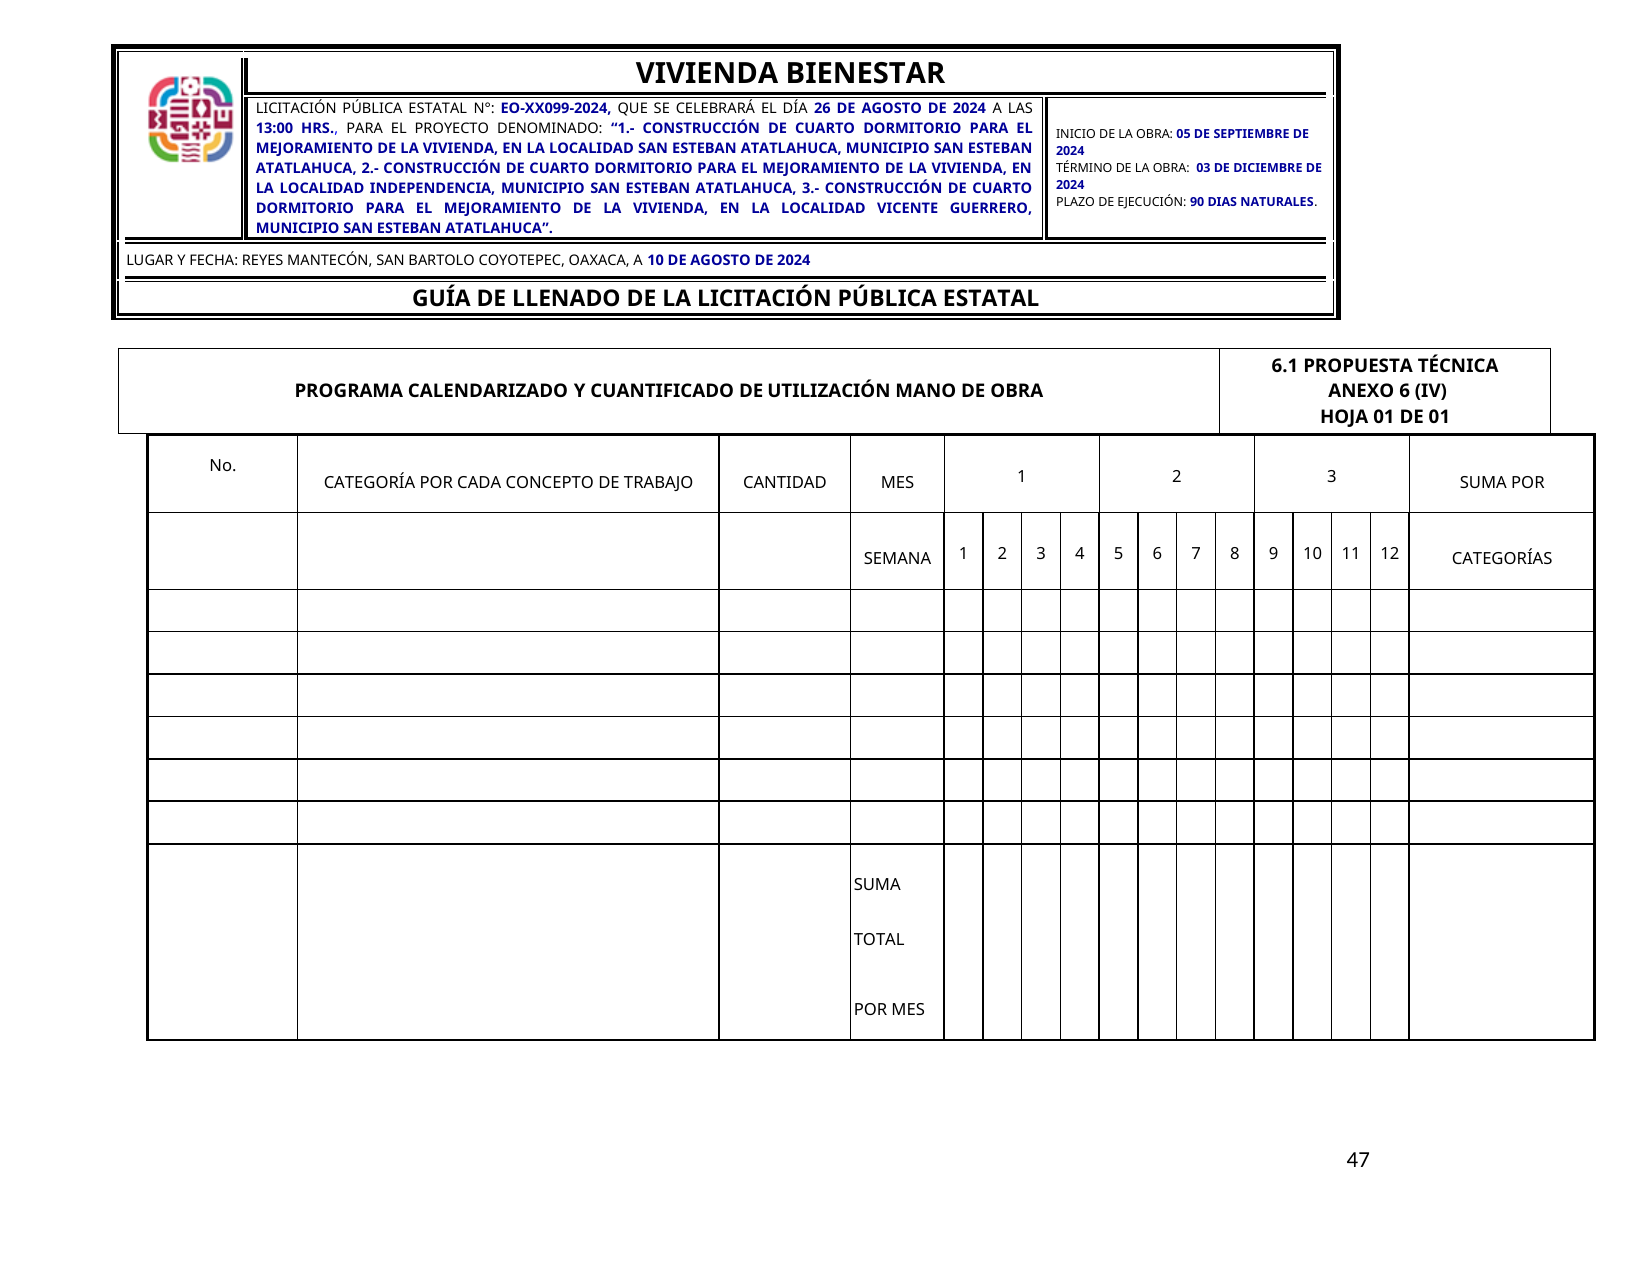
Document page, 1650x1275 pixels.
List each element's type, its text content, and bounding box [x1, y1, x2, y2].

table_cell [1255, 845, 1292, 969]
table_cell [1061, 760, 1098, 800]
table_cell [1216, 969, 1253, 1039]
table_cell [720, 632, 850, 673]
table_cell SEMANA [851, 513, 943, 588]
table_cell [1216, 717, 1253, 758]
table_cell [945, 845, 982, 969]
table_cell [1294, 717, 1331, 758]
table_cell [298, 845, 718, 969]
table_cell [1216, 675, 1253, 716]
table_cell 4 [1061, 513, 1098, 588]
table_cell [1022, 802, 1060, 843]
table_cell [1100, 969, 1137, 1039]
table_cell [851, 760, 943, 800]
table_cell 10 [1294, 513, 1331, 588]
table_cell POR MES [851, 969, 943, 1039]
table_cell [851, 675, 943, 716]
table_cell [1139, 969, 1176, 1039]
table_cell [1022, 845, 1060, 969]
table_cell [1177, 590, 1215, 631]
table_cell 12 [1371, 513, 1408, 588]
table_cell [1371, 590, 1408, 631]
table_cell [1255, 760, 1292, 800]
table_cell [1100, 760, 1137, 800]
table_cell [1061, 802, 1098, 843]
table_cell [1022, 717, 1060, 758]
table_cell SUMA TOTAL [851, 845, 943, 969]
table_cell [149, 845, 297, 969]
table_cell [1371, 632, 1408, 673]
table_cell [1100, 675, 1137, 716]
table_cell [1332, 760, 1370, 800]
table_cell [984, 969, 1021, 1039]
table_cell 2 [984, 513, 1021, 588]
table_cell [1216, 802, 1253, 843]
table_cell [1061, 590, 1098, 631]
table_cell [945, 590, 982, 631]
table_cell [1139, 675, 1176, 716]
table_cell [1294, 590, 1331, 631]
table_cell [1410, 760, 1593, 800]
table_cell [1061, 845, 1098, 969]
table_cell [1255, 590, 1292, 631]
table_cell [298, 590, 718, 631]
table_cell [1294, 845, 1331, 969]
table_cell [945, 632, 982, 673]
table_cell [984, 632, 1021, 673]
table_cell [1332, 802, 1370, 843]
table_cell [945, 717, 982, 758]
table_cell [720, 590, 850, 631]
table_cell [1410, 590, 1593, 631]
table_cell [945, 760, 982, 800]
table_cell [851, 717, 943, 758]
table_cell [984, 802, 1021, 843]
table_cell [1371, 675, 1408, 716]
table_cell [149, 969, 297, 1039]
table_cell [298, 632, 718, 673]
table_cell [1139, 590, 1176, 631]
table_cell [1410, 802, 1593, 843]
table_cell [1061, 675, 1098, 716]
table_cell [1410, 675, 1593, 716]
table_header 6.1 PROPUESTA TÉCNICA ANEXO 6 (IV) HOJA 01 DE 01 [1220, 349, 1550, 433]
table_cell [984, 760, 1021, 800]
table_cell [1139, 632, 1176, 673]
table_header 3 [1255, 436, 1409, 512]
table_cell 7 [1177, 513, 1215, 588]
table_cell [1216, 760, 1253, 800]
table_cell [1100, 590, 1137, 631]
table_cell [1061, 632, 1098, 673]
table_cell [1022, 675, 1060, 716]
table_cell [984, 845, 1021, 969]
table_cell [1177, 969, 1215, 1039]
table_cell [1100, 802, 1137, 843]
table_cell [298, 513, 718, 588]
table_cell [1255, 802, 1292, 843]
table_cell 3 [1022, 513, 1060, 588]
table_cell [1177, 632, 1215, 673]
table_cell [1255, 969, 1292, 1039]
table_cell [720, 513, 850, 588]
table_cell [1294, 675, 1331, 716]
table_cell [1410, 632, 1593, 673]
table_cell [298, 969, 718, 1039]
table_cell [1332, 845, 1370, 969]
table_cell [1255, 675, 1292, 716]
table_cell [149, 760, 297, 800]
table_cell [720, 845, 850, 969]
table_cell [1332, 632, 1370, 673]
table_cell [984, 590, 1021, 631]
table_header 1 [945, 436, 1099, 512]
table_cell [298, 675, 718, 716]
table_cell [720, 760, 850, 800]
table_cell [1177, 760, 1215, 800]
table_cell [149, 513, 297, 588]
table_cell [945, 969, 982, 1039]
table_cell [1371, 802, 1408, 843]
table_cell [1332, 590, 1370, 631]
table_cell [1410, 717, 1593, 758]
table_cell 6 [1139, 513, 1176, 588]
table_cell [1410, 845, 1593, 969]
table_cell [298, 760, 718, 800]
table_cell [1022, 590, 1060, 631]
table_cell [1216, 590, 1253, 631]
table_cell [149, 632, 297, 673]
table_cell [298, 802, 718, 843]
table_header SUMA POR [1410, 436, 1593, 512]
table_cell [1371, 845, 1408, 969]
table_cell [851, 632, 943, 673]
table_cell [1294, 802, 1331, 843]
table_cell [1139, 717, 1176, 758]
table_cell [1255, 717, 1292, 758]
picture [137, 68, 241, 168]
table_cell [720, 969, 850, 1039]
table_cell [149, 590, 297, 631]
table_cell [1139, 845, 1176, 969]
table_cell 1 [945, 513, 982, 588]
table_cell [149, 802, 297, 843]
table_cell [1022, 632, 1060, 673]
table_cell [1294, 760, 1331, 800]
table_cell [1177, 675, 1215, 716]
table_cell [1294, 969, 1331, 1039]
table_header PROGRAMA CALENDARIZADO Y CUANTIFICADO DE UTILIZACIÓN MANO DE OBRA [119, 349, 1219, 433]
table_cell [1100, 717, 1137, 758]
table_cell [945, 675, 982, 716]
table_cell [149, 675, 297, 716]
table_cell [1100, 632, 1137, 673]
table_header CATEGORÍA POR CADA CONCEPTO DE TRABAJO [298, 436, 718, 512]
table_cell [1371, 717, 1408, 758]
table_cell [1061, 969, 1098, 1039]
table_cell [984, 717, 1021, 758]
table_cell [1022, 969, 1060, 1039]
table_cell [984, 675, 1021, 716]
table_cell [1410, 969, 1593, 1039]
table_cell [1332, 969, 1370, 1039]
table_cell [1216, 845, 1253, 969]
table_cell CATEGORÍAS [1410, 513, 1593, 588]
table_cell [1177, 717, 1215, 758]
table_cell [1139, 802, 1176, 843]
table_cell [1255, 632, 1292, 673]
table_cell 5 [1100, 513, 1137, 588]
table_header 2 [1100, 436, 1254, 512]
table_cell [720, 802, 850, 843]
table_cell [1022, 760, 1060, 800]
table_cell [1371, 969, 1408, 1039]
table_cell [1216, 632, 1253, 673]
table_cell [1061, 717, 1098, 758]
table_cell [720, 675, 850, 716]
table_header No. [149, 436, 297, 512]
table_cell 9 [1255, 513, 1292, 588]
table_cell [1371, 760, 1408, 800]
table_cell [149, 717, 297, 758]
table_cell [851, 590, 943, 631]
table_cell [298, 717, 718, 758]
table_header CANTIDAD [720, 436, 850, 512]
table_cell 8 [1216, 513, 1253, 588]
table_cell [1177, 802, 1215, 843]
table_cell 11 [1332, 513, 1370, 588]
table_header MES [851, 436, 944, 512]
table_cell [1100, 845, 1137, 969]
table_cell [1139, 760, 1176, 800]
table_cell [945, 802, 982, 843]
table_cell [720, 717, 850, 758]
table_cell [851, 802, 943, 843]
table_cell [1294, 632, 1331, 673]
table_cell [1177, 845, 1215, 969]
table_cell [1332, 717, 1370, 758]
table_cell [1332, 675, 1370, 716]
